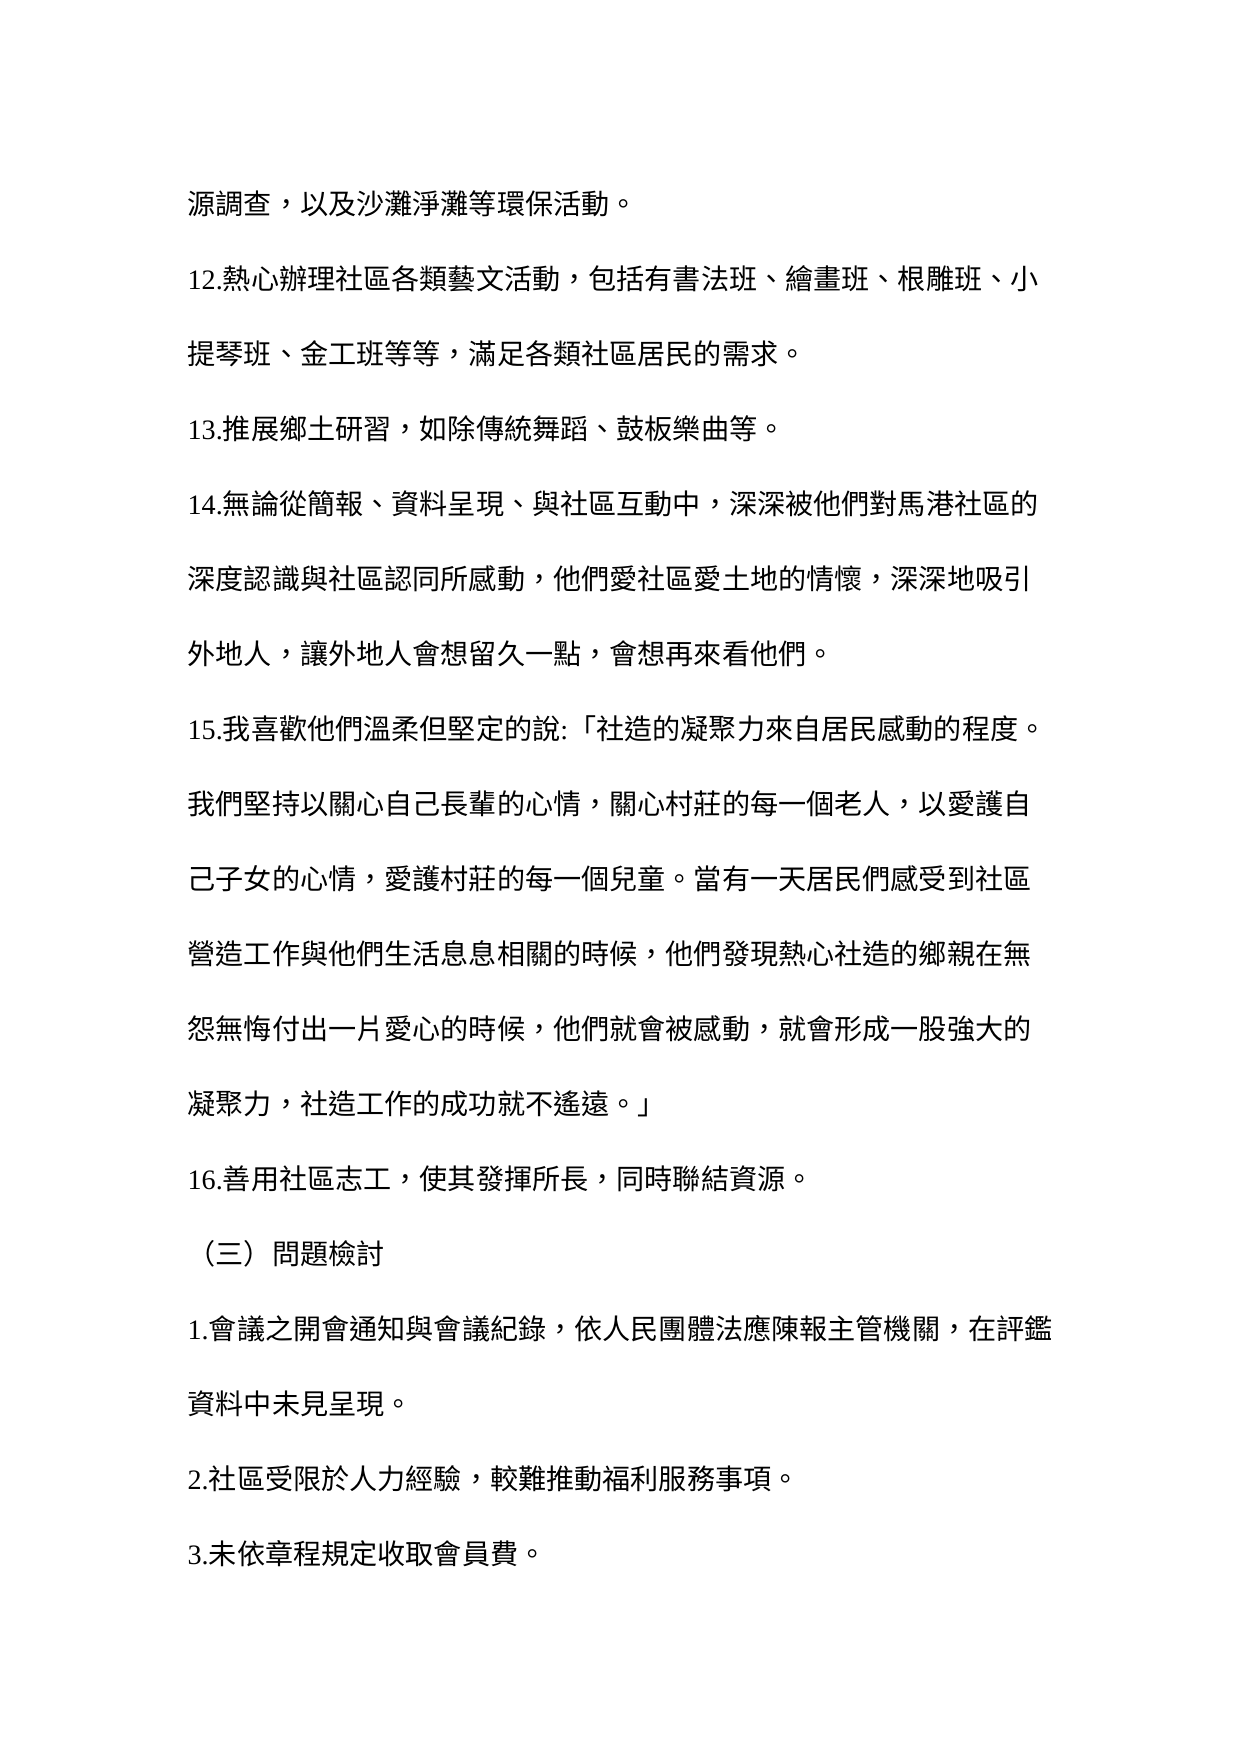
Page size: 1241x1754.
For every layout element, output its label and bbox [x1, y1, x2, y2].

text [187, 164, 1053, 1589]
